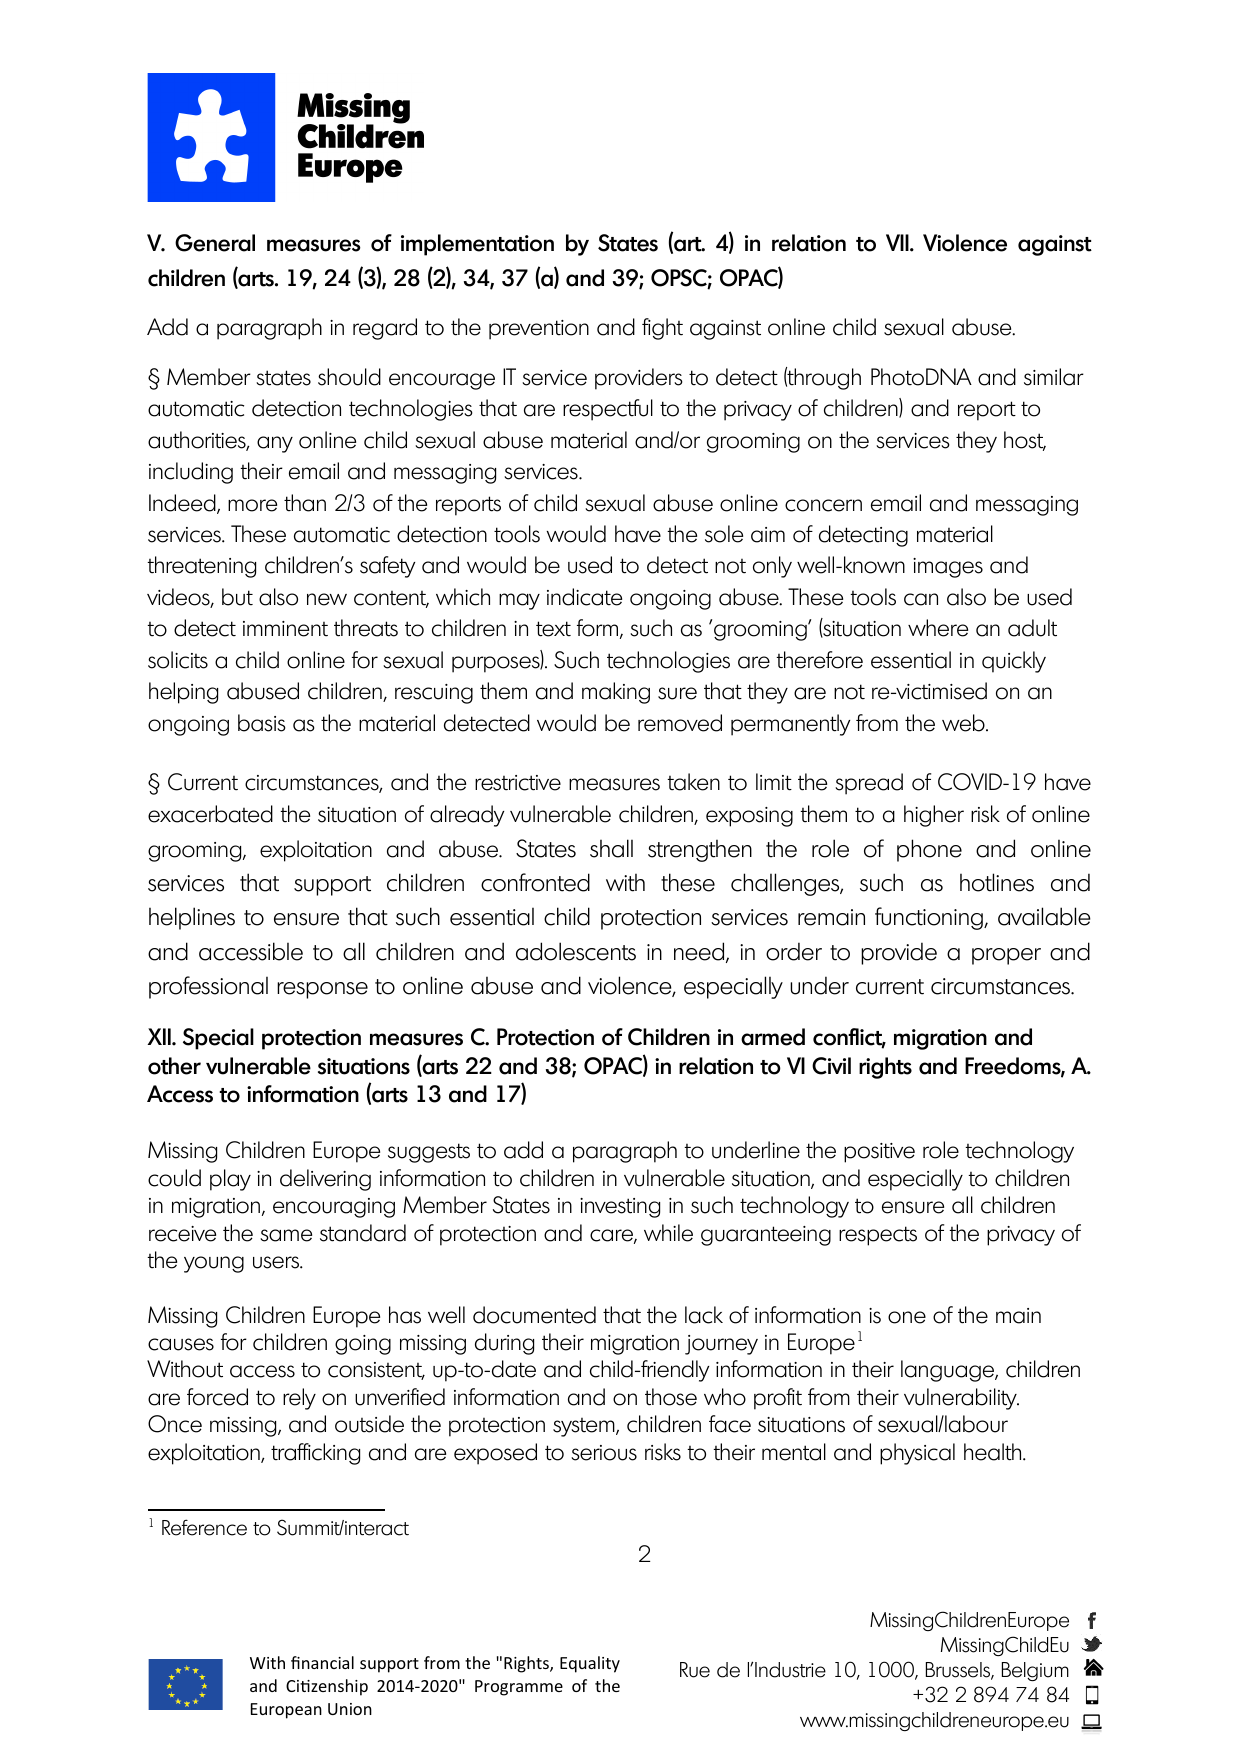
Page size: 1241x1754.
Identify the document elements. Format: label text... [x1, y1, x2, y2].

text Once missing, and outside the protection system, children face situations of sexual/labour exploitation, trafficking and are exposed to serious risks to their mental and physical health. [148, 1411, 1092, 1465]
text Without access to consistent, up-to-date and child-friendly information in their language, children are forced to rely on unverified information and on those who profit from their vulnerability. [148, 1356, 1092, 1411]
text Indeed, more than 2/3 of the reports of child sexual abuse online concern email and messaging services. These automatic detection tools would have the sole aim of detecting material threatening children’s safety and would be used to detect not only well-known images and videos, but also new content, which may indicate ongoing abuse. These tools can also be used to detect imminent threats to children in text form, such as 'grooming' (situation where an adult solicits a child online for sexual purposes). Such technologies are therefore essential in quickly helping abused children, rescuing them and making sure that they are not re-victimised on an ongoing basis as the material detected would be removed permanently from the web. [148, 489, 1092, 737]
text Add a paragraph in regard to the prevention and fight against online child sexual abuse. [148, 314, 1092, 341]
picture [1077, 1708, 1106, 1737]
text § Current circumstances, and the restrictive measures taken to limit the spread of COVID-19 have exacerbated the situation of already vulnerable children, exposing them to a higher risk of online grooming, exploitation and abuse. States shall strengthen the role of phone and online services that support children confronted with these challenges, such as hotlines and helplines to ensure that such essential child protection services remain functioning, available and accessible to all children and adolescents in need, in order to provide a proper and professional response to online abuse and violence, especially under current circumstances. [148, 768, 1092, 1000]
picture [1076, 1610, 1107, 1654]
text Missing Children Europe has well documented that the lack of information is one of the main causes for children going missing during their migration journey in Europe [148, 1301, 1092, 1356]
text § Member states should encourage IT service providers to detect (through PhotoDNA and similar automatic detection technologies that are respectful to the privacy of children) and report to authorities, any online child sexual abuse material and/or grooming on the services they host, including their email and messaging services. [148, 363, 1092, 485]
text Missing Children Europe suggests to add a paragraph to underline the positive role technology could play in delivering information to children in vulnerable situation, and especially to children in migration, encouraging Member States in investing in such technology to ensure all children receive the same standard of protection and care, while guaranteeing respects of the privacy of the young users. [148, 1137, 1092, 1274]
text XII. Special protection measures C. Protection of Children in armed conflict, migration and other vulnerable situations (arts 22 and 38; OPAC) in relation to VI Civil rights and Freedoms, A. Access to information (arts 13 and 17) [148, 1022, 1092, 1108]
text V. General measures of implementation by States (art. 4) in relation to VII. Violence against children (arts. 19, 24 (3), 28 (2), 34, 37 (a) and 39; OPSC; OPAC) [148, 229, 1092, 291]
picture [147, 1659, 223, 1709]
picture [1078, 1656, 1107, 1679]
picture [147, 73, 425, 202]
